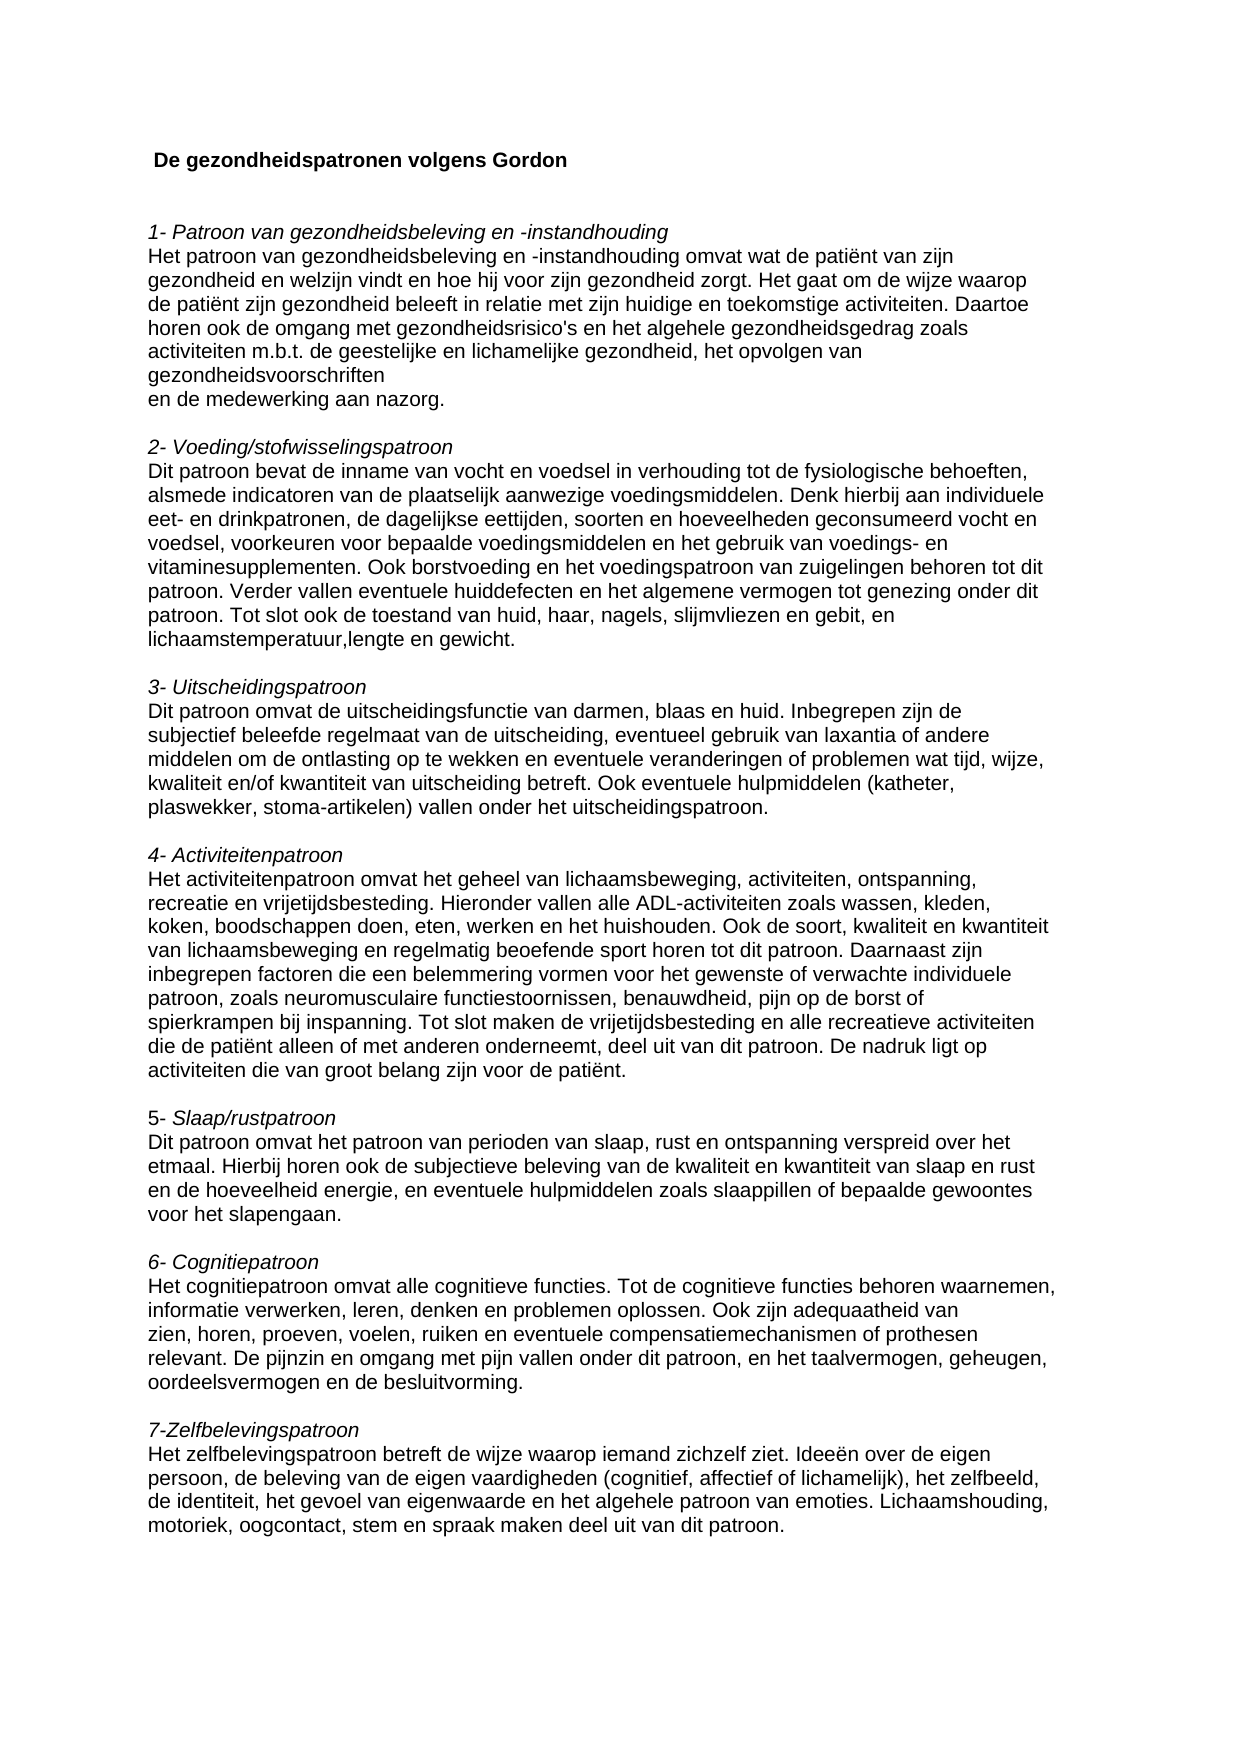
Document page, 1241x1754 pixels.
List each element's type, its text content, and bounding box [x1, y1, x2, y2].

text 6- Cognitiepatroon [148, 1250, 1093, 1274]
text oordeelsvermogen en de besluitvorming. [148, 1369, 1093, 1393]
text en de hoeveelheid energie, en eventuele hulpmiddelen zoals slaappillen of bepaalde gewoontes [148, 1178, 1093, 1202]
text 4- Activiteitenpatroon [148, 842, 1093, 866]
text 2- Voeding/stofwisselingspatroon [148, 435, 1093, 459]
text de patiënt zijn gezondheid beleeft in relatie met zijn huidige en toekomstige activiteiten. Daartoe [148, 291, 1093, 315]
text activiteiten m.b.t. de geestelijke en lichamelijke gezondheid, het opvolgen van gezondheidsvoorschriften [148, 339, 1093, 387]
text persoon, de beleving van de eigen vaardigheden (cognitief, affectief of lichamelijk), het zelfbeeld, [148, 1465, 1093, 1489]
text kwaliteit en/of kwantiteit van uitscheiding betreft. Ook eventuele hulpmiddelen (katheter, [148, 771, 1093, 794]
text Het cognitiepatroon omvat alle cognitieve functies. Tot de cognitieve functies behoren waarnemen, [148, 1274, 1093, 1298]
text Dit patroon omvat het patroon van perioden van slaap, rust en ontspanning verspreid over het [148, 1130, 1093, 1154]
text activiteiten die van groot belang zijn voor de patiënt. [148, 1058, 1093, 1082]
text zien, horen, proeven, voelen, ruiken en eventuele compensatiemechanismen of prothesen [148, 1322, 1093, 1346]
text spierkrampen bij inspanning. Tot slot maken de vrijetijdsbesteding en alle recreatieve activiteiten [148, 1010, 1093, 1034]
text patroon. Verder vallen eventuele huiddefecten en het algemene vermogen tot genezing onder dit [148, 579, 1093, 603]
text De gezondheidspatronen volgens Gordon [148, 148, 1093, 172]
text etmaal. Hierbij horen ook de subjectieve beleving van de kwaliteit en kwantiteit van slaap en rust [148, 1154, 1093, 1178]
text inbegrepen factoren die een belemmering vormen voor het gewenste of verwachte individuele [148, 962, 1093, 986]
text koken, boodschappen doen, eten, werken en het huishouden. Ook de soort, kwaliteit en kwantiteit [148, 914, 1093, 938]
text relevant. De pijnzin en omgang met pijn vallen onder dit patroon, en het taalvermogen, geheugen, [148, 1346, 1093, 1369]
text patroon. Tot slot ook de toestand van huid, haar, nagels, slijmvliezen en gebit, en lichaamstemperatuur,lengte en gewicht. [148, 603, 1093, 651]
text de identiteit, het gevoel van eigenwaarde en het algehele patroon van emoties. Lichaamshouding, [148, 1489, 1093, 1513]
text van lichaamsbeweging en regelmatig beoefende sport horen tot dit patroon. Daarnaast zijn [148, 938, 1093, 962]
text en de medewerking aan nazorg. [148, 387, 1093, 411]
text horen ook de omgang met gezondheidsrisico's en het algehele gezondheidsgedrag zoals [148, 315, 1093, 339]
text Dit patroon bevat de inname van vocht en voedsel in verhouding tot de fysiologische behoeften, [148, 459, 1093, 483]
text plaswekker, stoma-artikelen) vallen onder het uitscheidingspatroon. [148, 794, 1093, 818]
text Dit patroon omvat de uitscheidingsfunctie van darmen, blaas en huid. Inbegrepen zijn de [148, 699, 1093, 723]
text Het patroon van gezondheidsbeleving en -instandhouding omvat wat de patiënt van zijn [148, 243, 1093, 267]
text 3- Uitscheidingspatroon [148, 675, 1093, 699]
text voor het slapengaan. [148, 1202, 1093, 1226]
text vitaminesupplementen. Ook borstvoeding en het voedingspatroon van zuigelingen behoren tot dit [148, 555, 1093, 579]
text 1- Patroon van gezondheidsbeleving en -instandhouding [148, 219, 1093, 243]
text alsmede indicatoren van de plaatselijk aanwezige voedingsmiddelen. Denk hierbij aan individuele [148, 483, 1093, 507]
text Het zelfbelevingspatroon betreft de wijze waarop iemand zichzelf ziet. Ideeën over de eigen [148, 1441, 1093, 1465]
text subjectief beleefde regelmaat van de uitscheiding, eventueel gebruik van laxantia of andere [148, 723, 1093, 747]
text Het activiteitenpatroon omvat het geheel van lichaamsbeweging, activiteiten, ontspanning, [148, 866, 1093, 890]
text 5- Slaap/rustpatroon [148, 1106, 1093, 1130]
text 7-Zelfbelevingspatroon [148, 1417, 1093, 1441]
text motoriek, oogcontact, stem en spraak maken deel uit van dit patroon. [148, 1513, 1093, 1537]
text eet- en drinkpatronen, de dagelijkse eettijden, soorten en hoeveelheden geconsumeerd vocht en [148, 507, 1093, 531]
text middelen om de ontlasting op te wekken en eventuele veranderingen of problemen wat tijd, wijze, [148, 747, 1093, 771]
text informatie verwerken, leren, denken en problemen oplossen. Ook zijn adequaatheid van [148, 1298, 1093, 1322]
text voedsel, voorkeuren voor bepaalde voedingsmiddelen en het gebruik van voedings- en [148, 531, 1093, 555]
text patroon, zoals neuromusculaire functiestoornissen, benauwdheid, pijn op de borst of [148, 986, 1093, 1010]
text die de patiënt alleen of met anderen onderneemt, deel uit van dit patroon. De nadruk ligt op [148, 1034, 1093, 1058]
text gezondheid en welzijn vindt en hoe hij voor zijn gezondheid zorgt. Het gaat om de wijze waarop [148, 267, 1093, 291]
text recreatie en vrijetijdsbesteding. Hieronder vallen alle ADL-activiteiten zoals wassen, kleden, [148, 890, 1093, 914]
